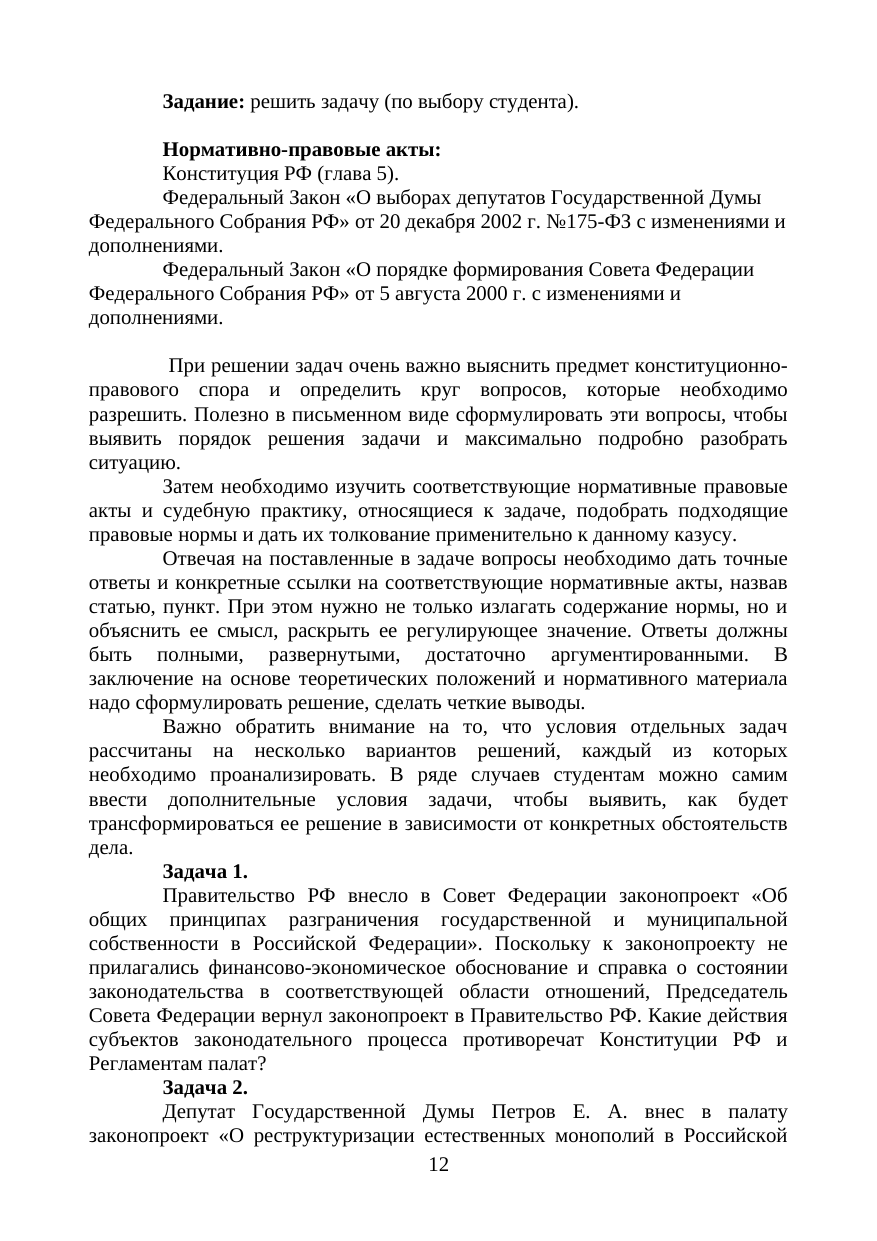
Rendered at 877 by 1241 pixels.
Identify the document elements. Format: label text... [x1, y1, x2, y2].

subtitle Нормативно-правовые акты: [89, 137, 788, 161]
text Задача 2. [89, 1075, 788, 1099]
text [89, 1099, 788, 1147]
text Конституция РФ (глава 5). [89, 161, 788, 185]
text Отвечая на поставленные в задаче вопросы необходимо дать точные ответы и конкретные ссылки на соответствующие нормативные акты, назвав статью, пункт. При этом нужно не только излагать содержание нормы, но и объяснить ее смысл, раскрыть ее регулирующее значение. Ответы должны быть полными, развернутыми, достаточно аргументированными. В заключение на основе теоретических положений и нормативного материала надо сформулировать решение, сделать четкие выводы. [89, 546, 788, 714]
text Задача 1. [89, 859, 788, 883]
text Федеральный Закон «О выборах депутатов Государственной Думы Федерального Собрания РФ» от 20 декабря . №175-ФЗ с изменениями и дополнениями. [89, 185, 788, 257]
text Правительство РФ внесло в Совет Федерации законопроект «Об общих принципах разграничения государственной и муниципальной собственности в Российской Федерации». Поскольку к законопроекту не прилагались финансово-экономическое обоснование и справка о состоянии законодательства в соответствующей области отношений, Председатель Совета Федерации вернул законопроект в Правительство РФ. Какие действия субъектов законодательного процесса противоречат Конституции РФ и Регламентам палат? [89, 883, 788, 1075]
text Задание: решить задачу (по выбору студента). [89, 89, 788, 113]
text Затем необходимо изучить соответствующие нормативные правовые акты и судебную практику, относящиеся к задаче, подобрать подходящие правовые нормы и дать их толкование применительно к данному казусу. [89, 474, 788, 546]
text Важно обратить внимание на то, что условия отдельных задач рассчитаны на несколько вариантов решений, каждый из которых необходимо проанализировать. В ряде случаев студентам можно самим ввести дополнительные условия задачи, чтобы выявить, как будет трансформироваться ее решение в зависимости от конкретных обстоятельств дела. [89, 714, 788, 859]
text При решении задач очень важно выяснить предмет конституционно-правового спора и определить круг вопросов, которые необходимо разрешить. Полезно в письменном виде сформулировать эти вопросы, чтобы выявить порядок решения задачи и максимально подробно разобрать ситуацию. [89, 353, 788, 474]
text Федеральный Закон «О порядке формирования Совета Федерации Федерального Собрания РФ» от 5 августа . с изменениями и дополнениями. [89, 257, 788, 329]
